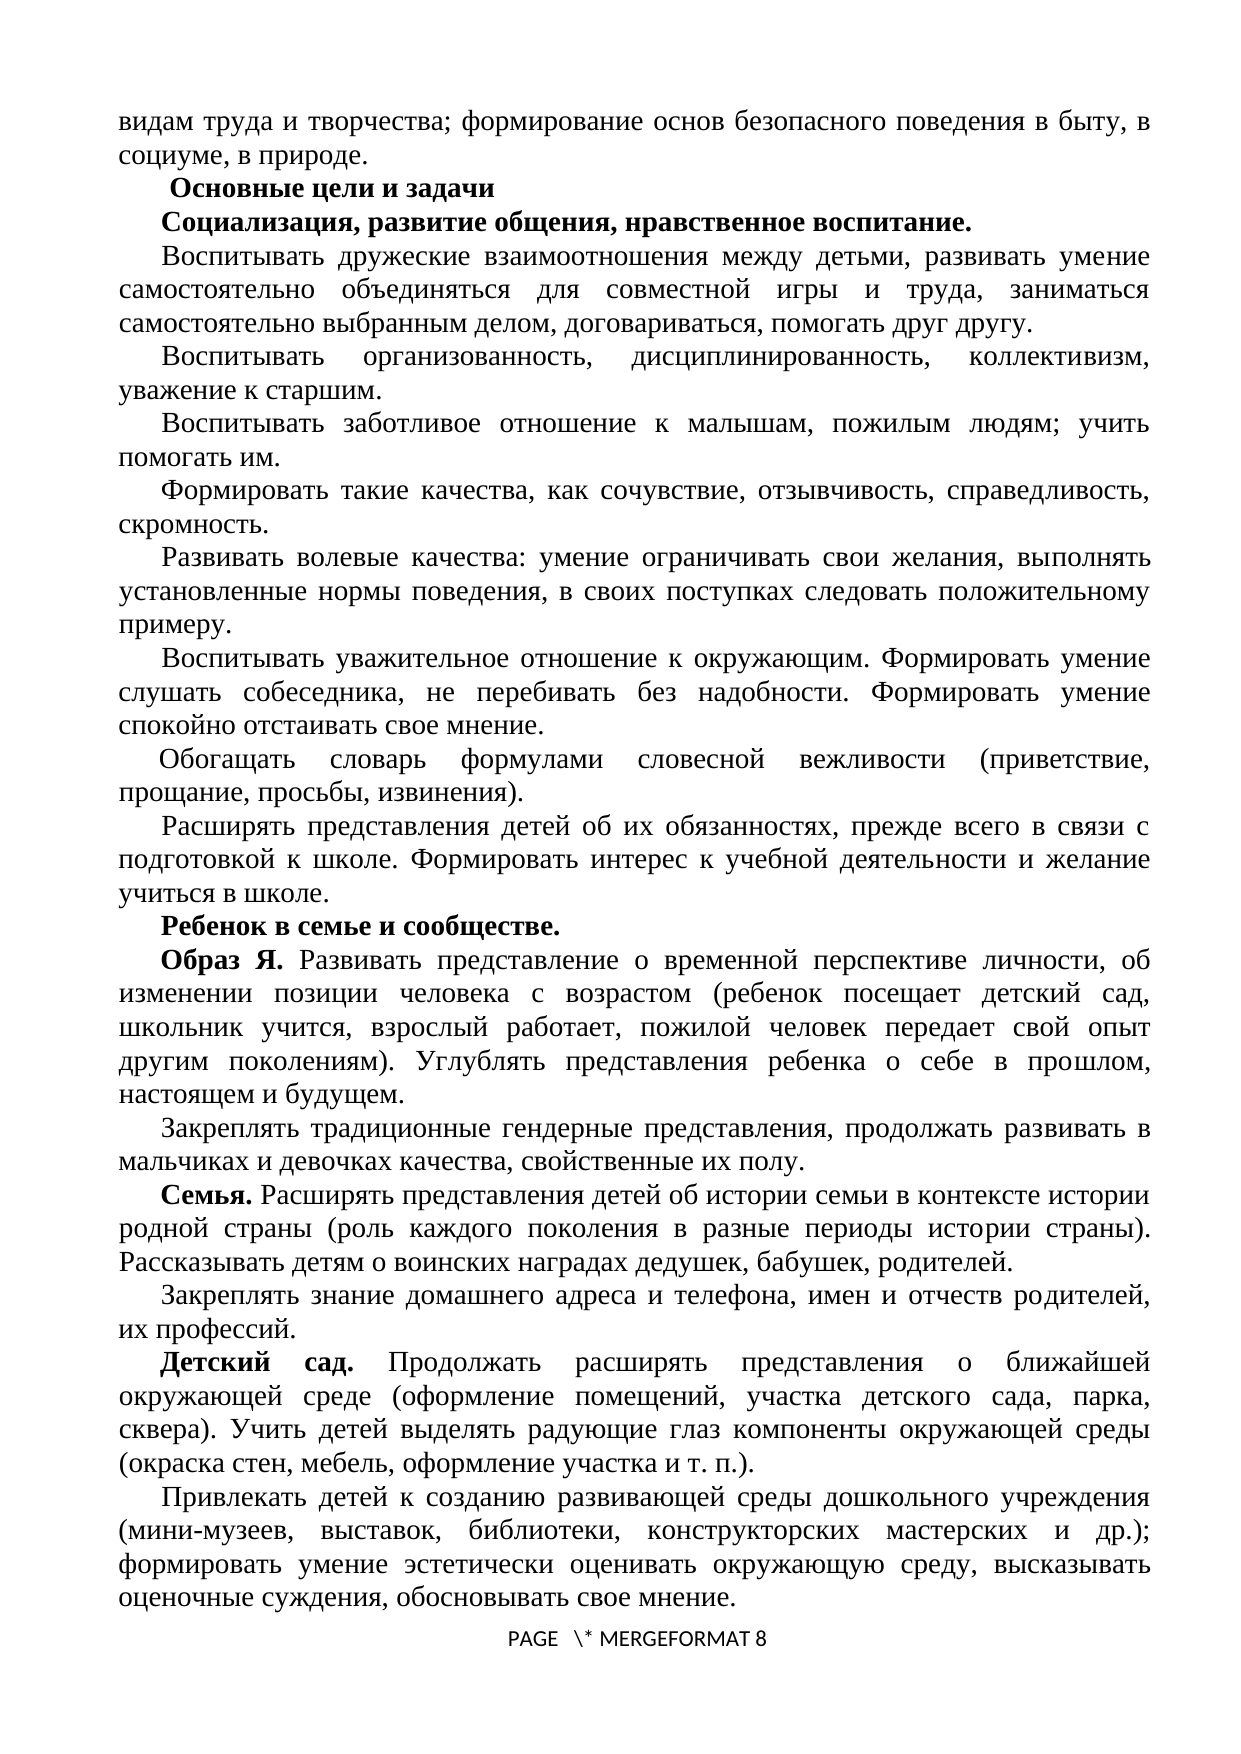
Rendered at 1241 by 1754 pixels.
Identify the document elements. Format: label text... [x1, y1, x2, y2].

text Основные цели и задачи [118, 171, 822, 204]
text Расширять представления детей об их обязанностях, прежде всего в связи с подготовкой к школе. Формировать интерес к учебной деятельности и желание учиться в школе. [118, 808, 1151, 908]
text Обогащать словарь формулами словесной вежливости (приветствие, прощание, просьбы, извинения). [119, 741, 1151, 808]
text Развивать волевые качества: умение ограничивать свои желания, выполнять установленные нормы поведения, в своих поступках следовать положительному примеру. [119, 539, 1151, 640]
text Воспитывать заботливое отношение к малышам, пожилым людям; учить помогать им. [118, 405, 1150, 472]
text Семья. Расширять представления детей об истории семьи в контексте истории родной страны (роль каждого поколения в разные периоды истории страны). Рассказывать детям о воинских наградах дедушек, бабушек, родителей. [119, 1177, 1151, 1277]
text Закреплять традиционные гендерные представления, продолжать развивать в мальчиках и девочках качества, свойственные их полу. [118, 1110, 1151, 1177]
text Воспитывать дружеские взаимоотношения между детьми, развивать умение самостоятельно объединяться для совместной игры и труда, заниматься самостоятельно выбранным делом, договариваться, помогать друг другу. [119, 238, 1150, 338]
text Закреплять знание домашнего адреса и телефона, имен и отчеств родителей, их профессий. [118, 1277, 1151, 1344]
text Социализация, развитие общения, нравственное воспитание. [118, 204, 1152, 238]
text Воспитывать уважительное отношение к окружающим. Формировать умение слушать собеседника, не перебивать без надобности. Формировать умение спокойно отстаивать свое мнение. [118, 640, 1152, 741]
text Образ Я. Развивать представление о временной перспективе личности, об изменении позиции человека с возрастом (ребенок посещает детский сад, школьник учится, взрослый работает, пожилой человек передает свой опыт другим поколениям). Углублять представления ребенка о себе в прошлом, настоящем и будущем. [119, 942, 1151, 1110]
text Ребенок в семье и сообществе. [119, 908, 1151, 942]
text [118, 103, 1152, 171]
text Формировать такие качества, как сочувствие, отзывчивость, справедливость, скромность. [118, 472, 1150, 539]
text Привлекать детей к созданию развивающей среды дошкольного учреждения (мини-музеев, выставок, библиотеки, конструкторских мастерских и др.); формировать умение эстетически оценивать окружающую среду, высказывать оценочные суждения, обосновывать свое мнение. [118, 1479, 1151, 1613]
text Воспитывать организованность, дисциплинированность, коллективизм, уважение к старшим. [118, 338, 1150, 405]
text Детский сад. Продолжать расширять представления о ближайшей окружающей среде (оформление помещений, участка детского сада, парка, сквера). Учить детей выделять радующие глаз компоненты окружающей среды (окраска стен, мебель, оформление участка и т. п.). [119, 1344, 1151, 1479]
